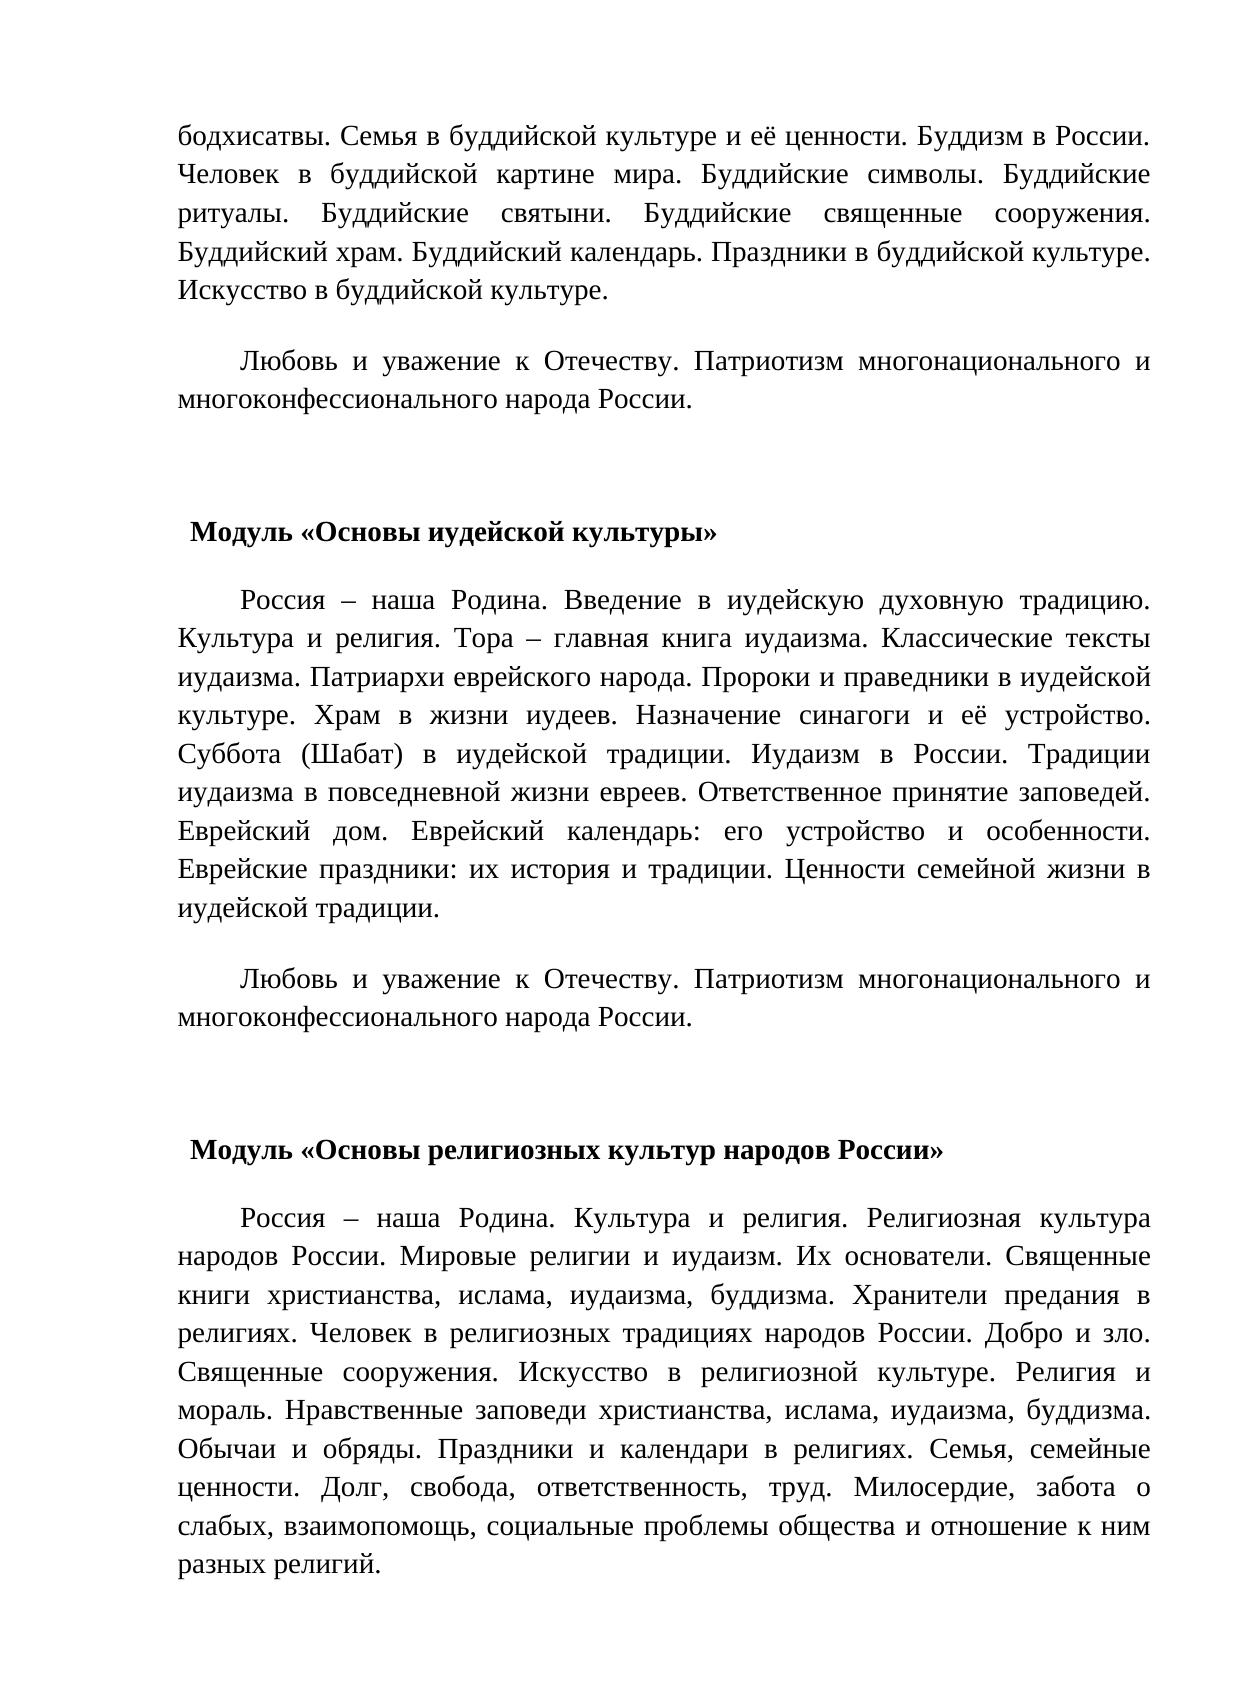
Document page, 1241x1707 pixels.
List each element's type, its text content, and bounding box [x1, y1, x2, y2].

text Любовь и уважение к Отечеству. Патриотизм многонационального и многоконфессионального народа России. [177, 343, 1152, 415]
text Любовь и уважение к Отечеству. Патриотизм многонационального и многоконфессионального народа России. [177, 961, 1152, 1033]
text Россия – наша Родина. Введение в иудейскую духовную традицию. Культура и религия. Тора – главная книга иудаизма. Классические тексты иудаизма. Патриархи еврейского народа. Пророки и праведники в иудейской культуре. Храм в жизни иудеев. Назначение синагоги и её устройство. Суббота (Шабат) в иудейской традиции. Иудаизм в России. Традиции иудаизма в повседневной жизни евреев. Ответственное принятие заповедей. Еврейский дом. Еврейский календарь: его устройство и особенности. Еврейские праздники: их история и традиции. Ценности семейной жизни в иудейской традиции. [177, 582, 1152, 924]
text Россия – наша Родина. Культура и религия. Религиозная культура народов России. Мировые религии и иудаизм. Их основатели. Священные книги христианства, ислама, иудаизма, буддизма. Хранители предания в религиях. Человек в религиозных традициях народов России. Добро и зло. Священные сооружения. Искусство в религиозной культуре. Религия и мораль. Нравственные заповеди христианства, ислама, иудаизма, буддизма. Обычаи и обряды. Праздники и календари в религиях. Семья, семейные ценности. Долг, свобода, ответственность, труд. Милосердие, забота о слабых, взаимопомощь, социальные проблемы общества и отношение к ним разных религий. [177, 1200, 1152, 1580]
text Модуль «Основы иудейской культуры» [190, 514, 1152, 548]
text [177, 118, 1152, 306]
text Модуль «Основы религиозных культур народов России» [190, 1132, 1152, 1166]
